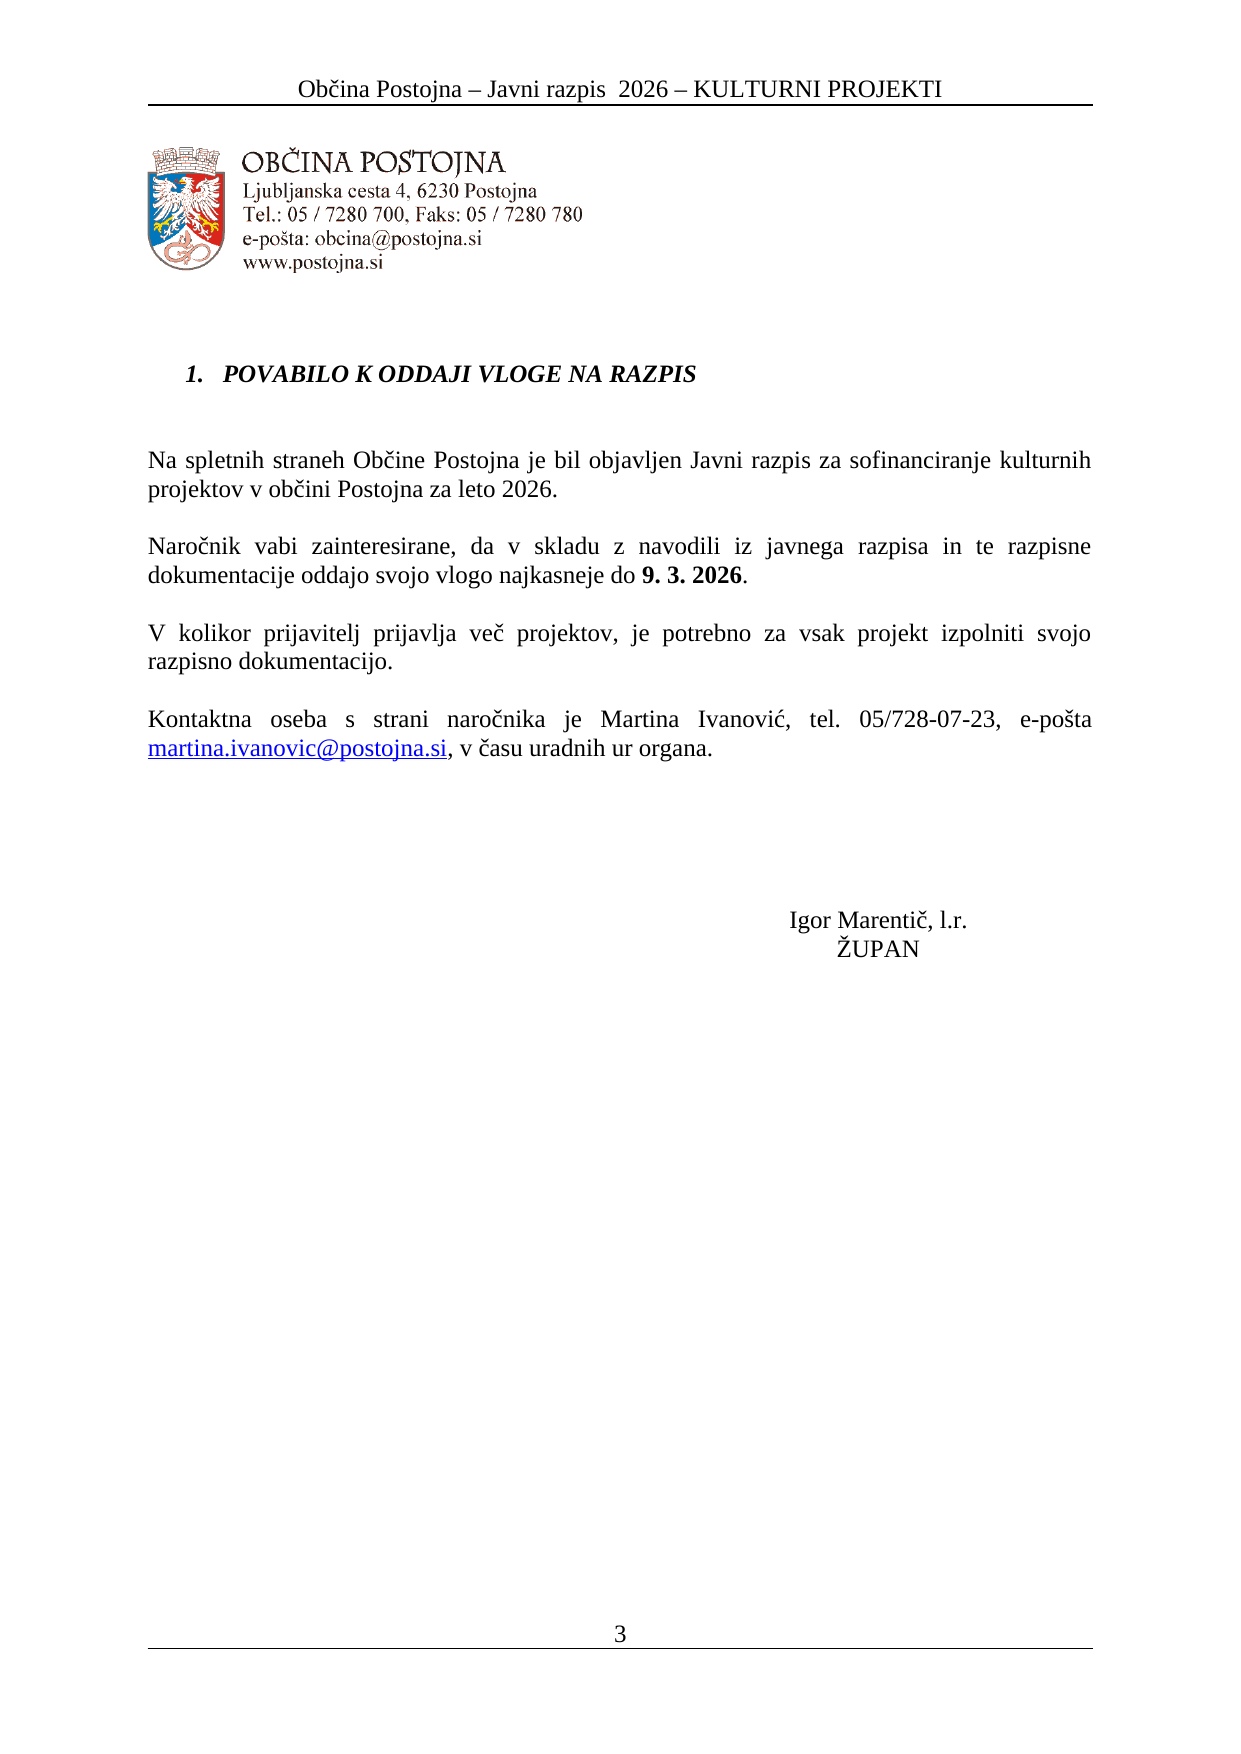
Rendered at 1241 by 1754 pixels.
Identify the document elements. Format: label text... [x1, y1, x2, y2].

text Naročnik vabi zainteresirane, da v skladu z navodili iz javnega razpisa in te razpisne dokumentacije oddajo svojo vlogo najkasneje do 9. 3. 2026. [148, 531, 1093, 589]
picture [147, 147, 582, 273]
text ŽUPAN 2. PRIJAVNI OBRAZEC IN IZJAVA: [148, 934, 1093, 963]
text Kontaktna oseba s strani naročnika je Martina Ivanović, tel. 05/728-07-23, e-pošta martina.ivanovic@postojna.si, v času uradnih ur organa. [148, 704, 1093, 761]
text Na spletnih straneh Občine Postojna je bil objavljen Javni razpis za sofinanciranje kulturnih projektov v občini Postojna za leto 2026. [148, 445, 1093, 503]
text V kolikor prijavitelj prijavlja več projektov, je potrebno za vsak projekt izpolniti svojo razpisno dokumentacijo. [148, 618, 1093, 675]
list POVABILO K ODDAJI VLOGE NA RAZPIS [185, 359, 1093, 388]
text Igor Marentič, l.r. [110, 905, 1093, 934]
